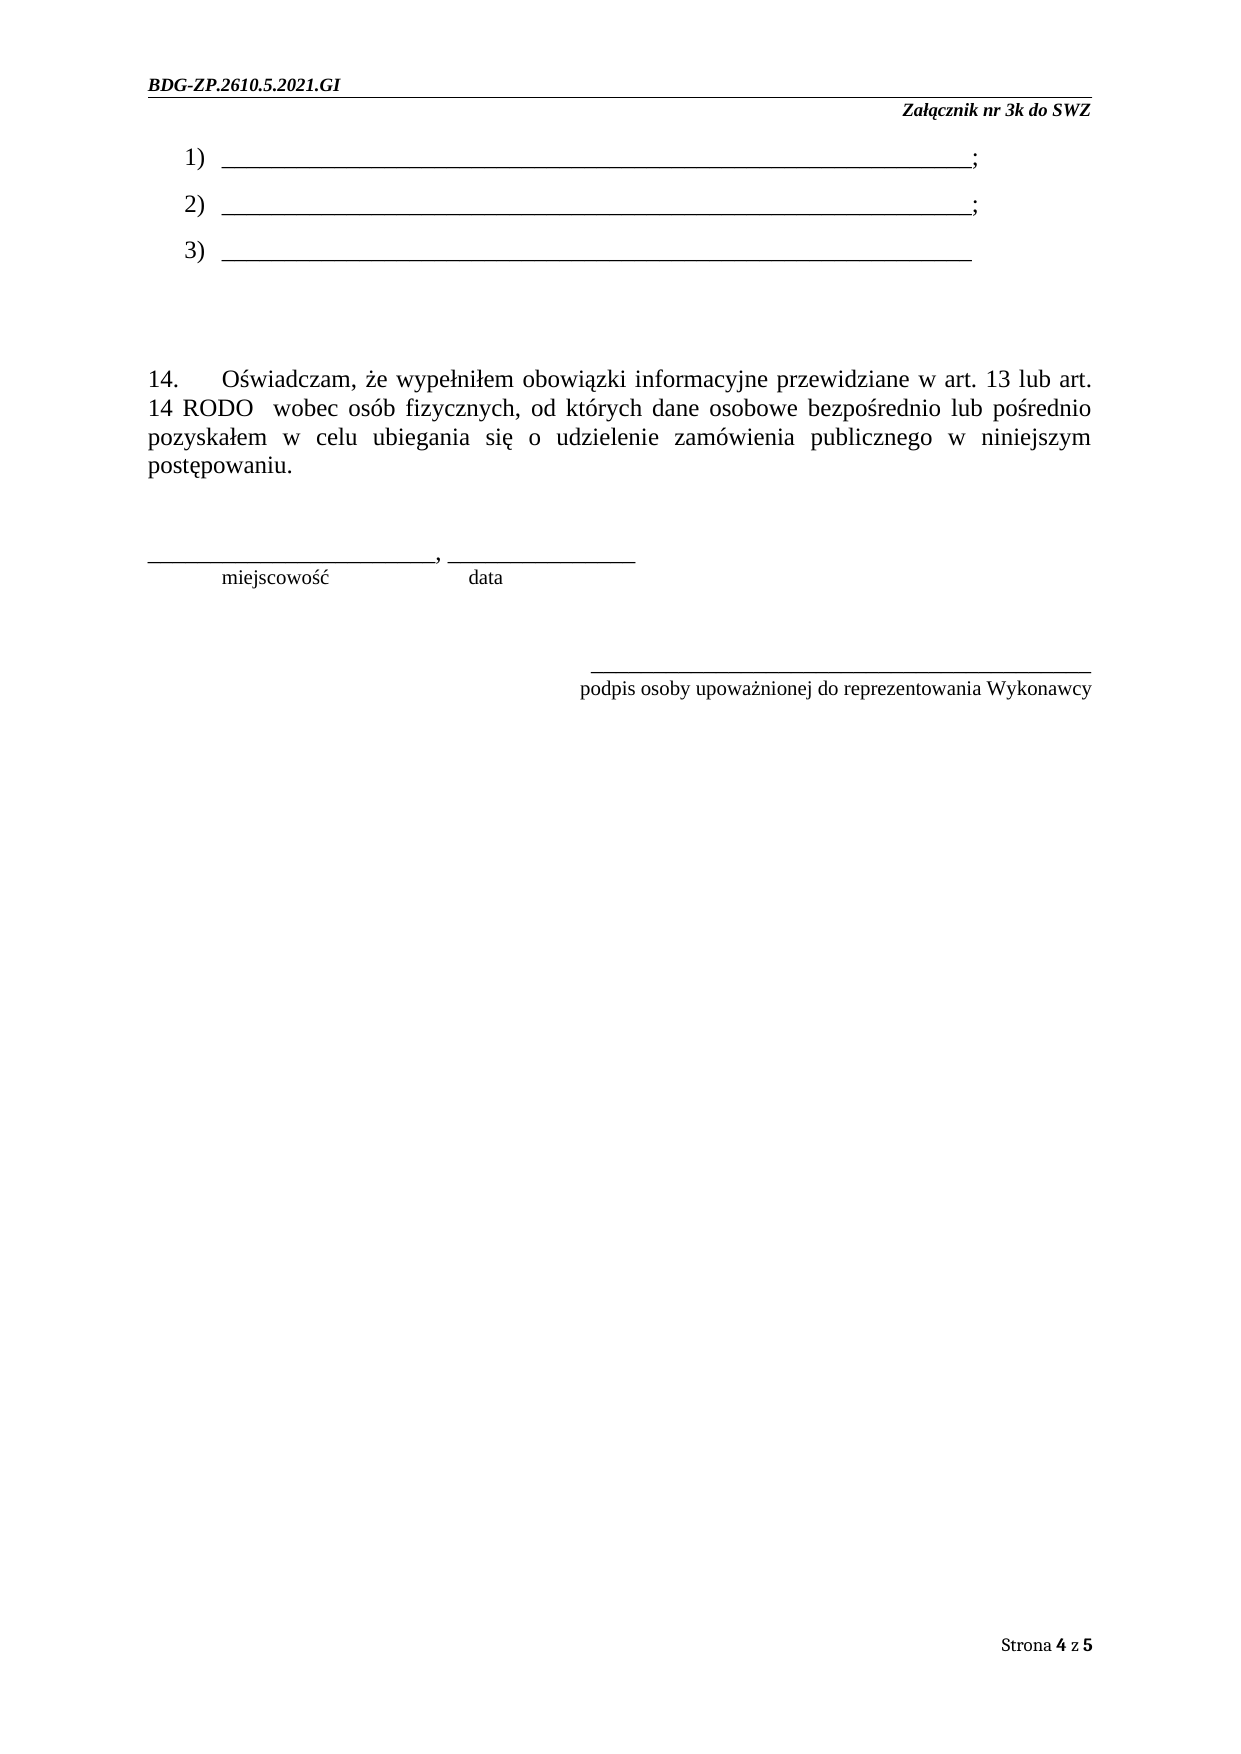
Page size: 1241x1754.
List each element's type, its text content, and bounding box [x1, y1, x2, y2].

text ________________________________________ [148, 647, 1092, 676]
text miejscowość data [148, 565, 1092, 589]
text 14. Oświadczam, że wypełniłem obowiązki informacyjne przewidziane w art. 13 lub art. 14 RODO wobec osób fizycznych, od których dane osobowe bezpośrednio lub pośrednio pozyskałem w celu ubiegania się o udzielenie zamówienia publicznego w niniejszym postępowaniu. [148, 364, 1092, 479]
list ____________________________________________________________ [184, 236, 1092, 264]
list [184, 142, 1092, 170]
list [184, 189, 1092, 217]
text podpis osoby upoważnionej do reprezentowania Wykonawcy [148, 676, 1092, 700]
text _______________________, _______________ [148, 537, 1092, 565]
